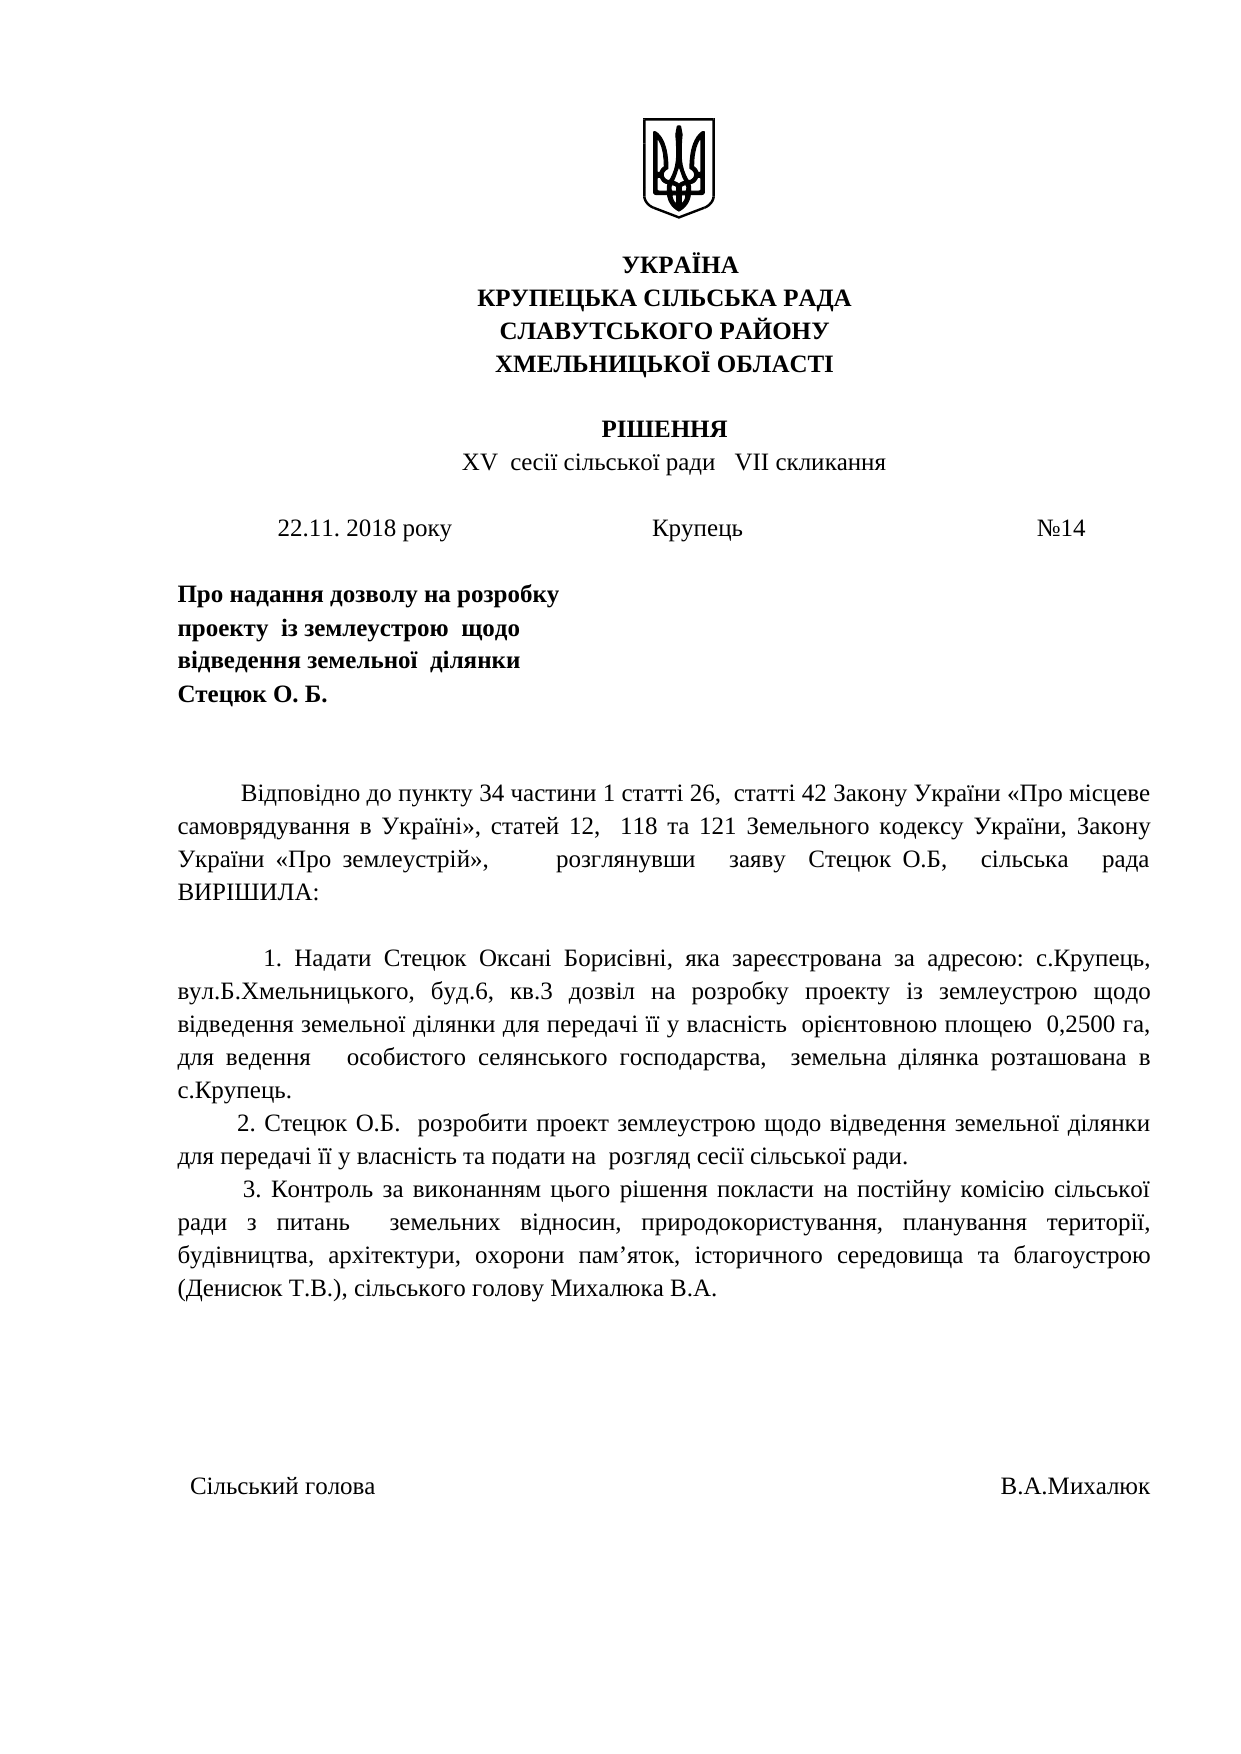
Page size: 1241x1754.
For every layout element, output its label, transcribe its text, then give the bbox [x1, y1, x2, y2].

text КРУПЕЦЬКА СІЛЬСЬКА РАДА [177, 283, 1152, 312]
text проекту із землеустрою щодо [177, 613, 1152, 641]
text 2. Стецюк О.Б. розробити проект землеустрою щодо відведення земельної ділянки для передачі її у власність та подати на розгляд сесії сільської ради. [177, 1108, 1152, 1170]
text РІШЕННЯ [177, 414, 1152, 443]
text 22.11. 2018 року Крупець №14 [177, 513, 1152, 542]
text Сільський голова В.А.Михалюк [177, 1471, 1152, 1500]
text Відповідно до пункту 34 частини 1 статті 26, статті 42 Закону України «Про місцеве самоврядування в Україні», статей 12, 118 та 121 Земельного кодексу України, Закону України «Про землеустрій», розглянувши заяву Стецюк О.Б, сільська рада ВИРІШИЛА: [177, 778, 1152, 906]
text ХМЕЛЬНИЦЬКОЇ ОБЛАСТІ [177, 349, 1152, 378]
text 1. Надати Стецюк Оксані Борисівні, яка зареєстрована за адресою: с.Крупець, вул.Б.Хмельницького, буд.6, кв.3 дозвіл на розробку проекту із землеустрою щодо відведення земельної ділянки для передачі її у власність орієнтовною площею , для ведення особистого селянського господарства, земельна ділянка розташована в с.Крупець. [177, 943, 1152, 1104]
text 3. Контроль за виконанням цього рішення покласти на постійну комісію сільської ради з питань земельних відносин, природокористування, планування території, будівництва, архітектури, охорони пам’яток, історичного середовища та благоустрою (Денисюк Т.В.), сільського голову Михалюка В.А. [177, 1174, 1152, 1302]
text відведення земельної ділянки [177, 646, 1152, 674]
text Про надання дозволу на розробку [177, 579, 1152, 608]
text СЛАВУТСЬКОГО РАЙОНУ [177, 316, 1152, 345]
text Стецюк О. Б. [177, 679, 1152, 707]
text ХV сесії сільської ради VII скликання [177, 447, 1152, 476]
text УКРАЇНА [177, 250, 1152, 279]
